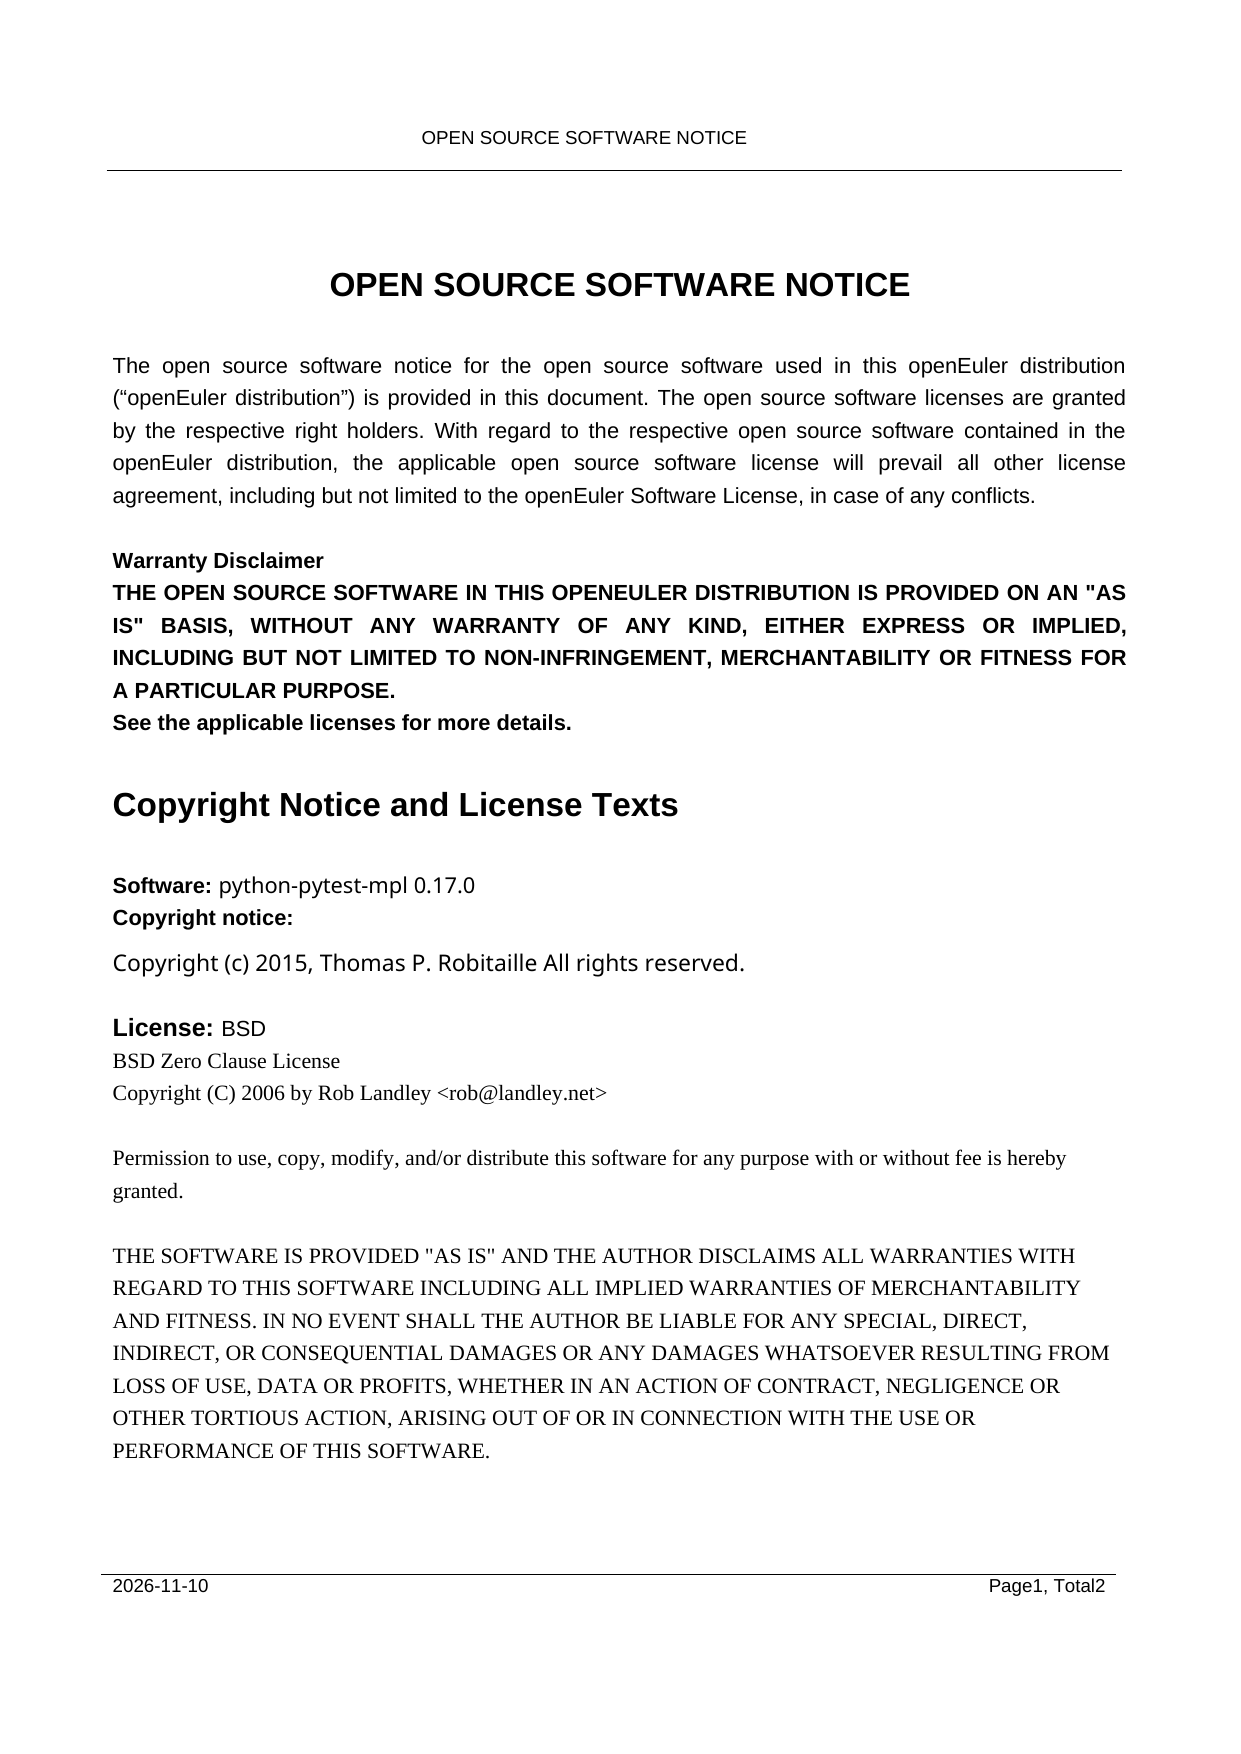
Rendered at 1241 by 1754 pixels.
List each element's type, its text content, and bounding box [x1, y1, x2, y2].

text Copyright Notice and License Texts [112, 771, 1128, 836]
text The open source software notice for the open source software used in this openEuler distribution (“openEuler distribution”) is provided in this document. The open source software licenses are granted by the respective right holders. With regard to the respective open source software contained in the openEuler distribution, the applicable open source software license will prevail all other license agreement, including but not limited to the openEuler Software License, in case of any conflicts. [112, 349, 1128, 511]
text OPEN SOURCE SOFTWARE NOTICE [112, 251, 1128, 316]
text Warranty Disclaimer [112, 544, 1128, 576]
text License: BSD [112, 1012, 1128, 1044]
text BSD Zero Clause License Copyright (C) 2006 by Rob Landley <rob@landley.net> Permission to use, copy, modify, and/or distribute this software for any purpose with or without fee is hereby granted. THE SOFTWARE IS PROVIDED "AS IS" AND THE AUTHOR DISCLAIMS ALL WARRANTIES WITH REGARD TO THIS SOFTWARE INCLUDING ALL IMPLIED WARRANTIES OF MERCHANTABILITY AND FITNESS. IN NO EVENT SHALL THE AUTHOR BE LIABLE FOR ANY SPECIAL, DIRECT, INDIRECT, OR CONSEQUENTIAL DAMAGES OR ANY DAMAGES WHATSOEVER RESULTING FROM LOSS OF USE, DATA OR PROFITS, WHETHER IN AN ACTION OF CONTRACT, NEGLIGENCE OR OTHER TORTIOUS ACTION, ARISING OUT OF OR IN CONNECTION WITH THE USE OR PERFORMANCE OF THIS SOFTWARE. [112, 1044, 1128, 1499]
text THE OPEN SOURCE SOFTWARE IN THIS OPENEULER DISTRIBUTION IS PROVIDED ON AN "AS IS" BASIS, WITHOUT ANY WARRANTY OF ANY KIND, EITHER EXPRESS OR IMPLIED, INCLUDING BUT NOT LIMITED TO NON-INFRINGEMENT, MERCHANTABILITY OR FITNESS FOR A PARTICULAR PURPOSE. See the applicable licenses for more details. [112, 576, 1128, 739]
text Copyright (c) 2015, Thomas P. Robitaille All rights reserved. [112, 947, 1128, 1012]
title Software: python-pytest-mpl 0.17.0 [112, 869, 1128, 901]
text Copyright notice: [112, 901, 1128, 934]
